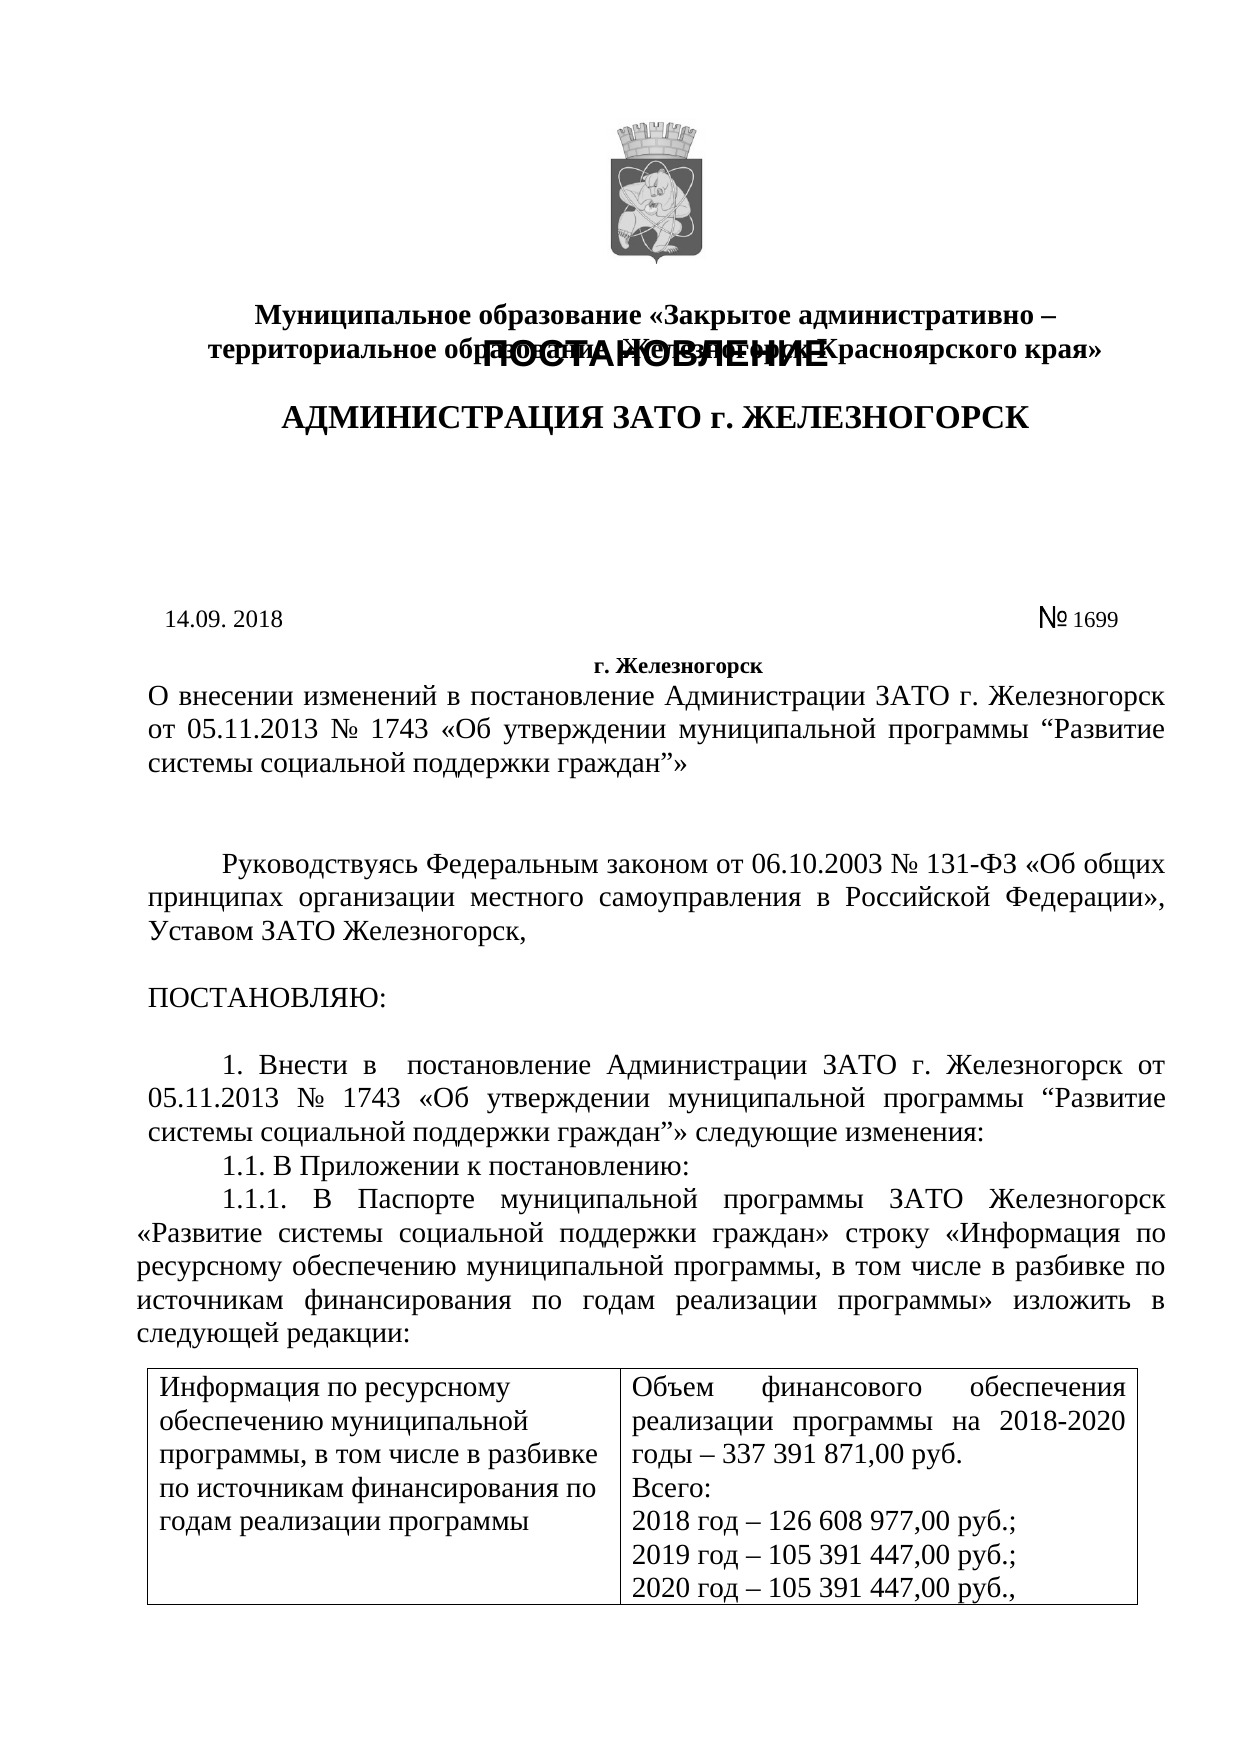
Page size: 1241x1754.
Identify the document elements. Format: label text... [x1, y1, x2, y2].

text 1. Внести в постановление Администрации ЗАТО г. Железногорск от 05.11.2013 № 1743 «Об утверждении муниципальной программы “Развитие системы социальной поддержки граждан”» следующие изменения: [148, 1047, 1166, 1148]
text ПОСТАНОВЛЯЮ: [148, 980, 1166, 1013]
text 14.09. 2018 1699 [164, 604, 1192, 633]
text О внесении изменений в постановление Администрации ЗАТО г. Железногорск от 05.11.2013 № 1743 «Об утверждении муниципальной программы “Развитие системы социальной поддержки граждан”» [148, 548, 1166, 779]
text 1.1.1. В Паспорте муниципальной программы ЗАТО Железногорск «Развитие системы социальной поддержки граждан» строку «Информация по ресурсному обеспечению муниципальной программы, в том числе в разбивке по источникам финансирования по годам реализации программы» изложить в следующей редакции: [136, 1181, 1166, 1349]
text 1.1. В Приложении к постановлению: [136, 1148, 1166, 1181]
title Руководствуясь Федеральным законом от 06.10.2003 № 131-ФЗ «Об общих принципах организации местного самоуправления в Российской Федерации», Уставом ЗАТО Железногорск, [148, 846, 1166, 946]
table_header Информация по ресурсному обеспечению муниципальной программы, в том числе в разбивке по источникам финансирования по годам реализации программы [148, 1369, 620, 1604]
text г. Железногорск [164, 652, 1192, 678]
text ПОСТАНОВЛЕНИЕ [140, 331, 1171, 374]
text Муниципальное образование «Закрытое административно – территориальное образование Железногорск Красноярского края» [140, 297, 1171, 331]
subtitle АДМИНИСТРАЦИЯ ЗАТО г. ЖЕЛЕЗНОГОРСК [140, 398, 1171, 436]
